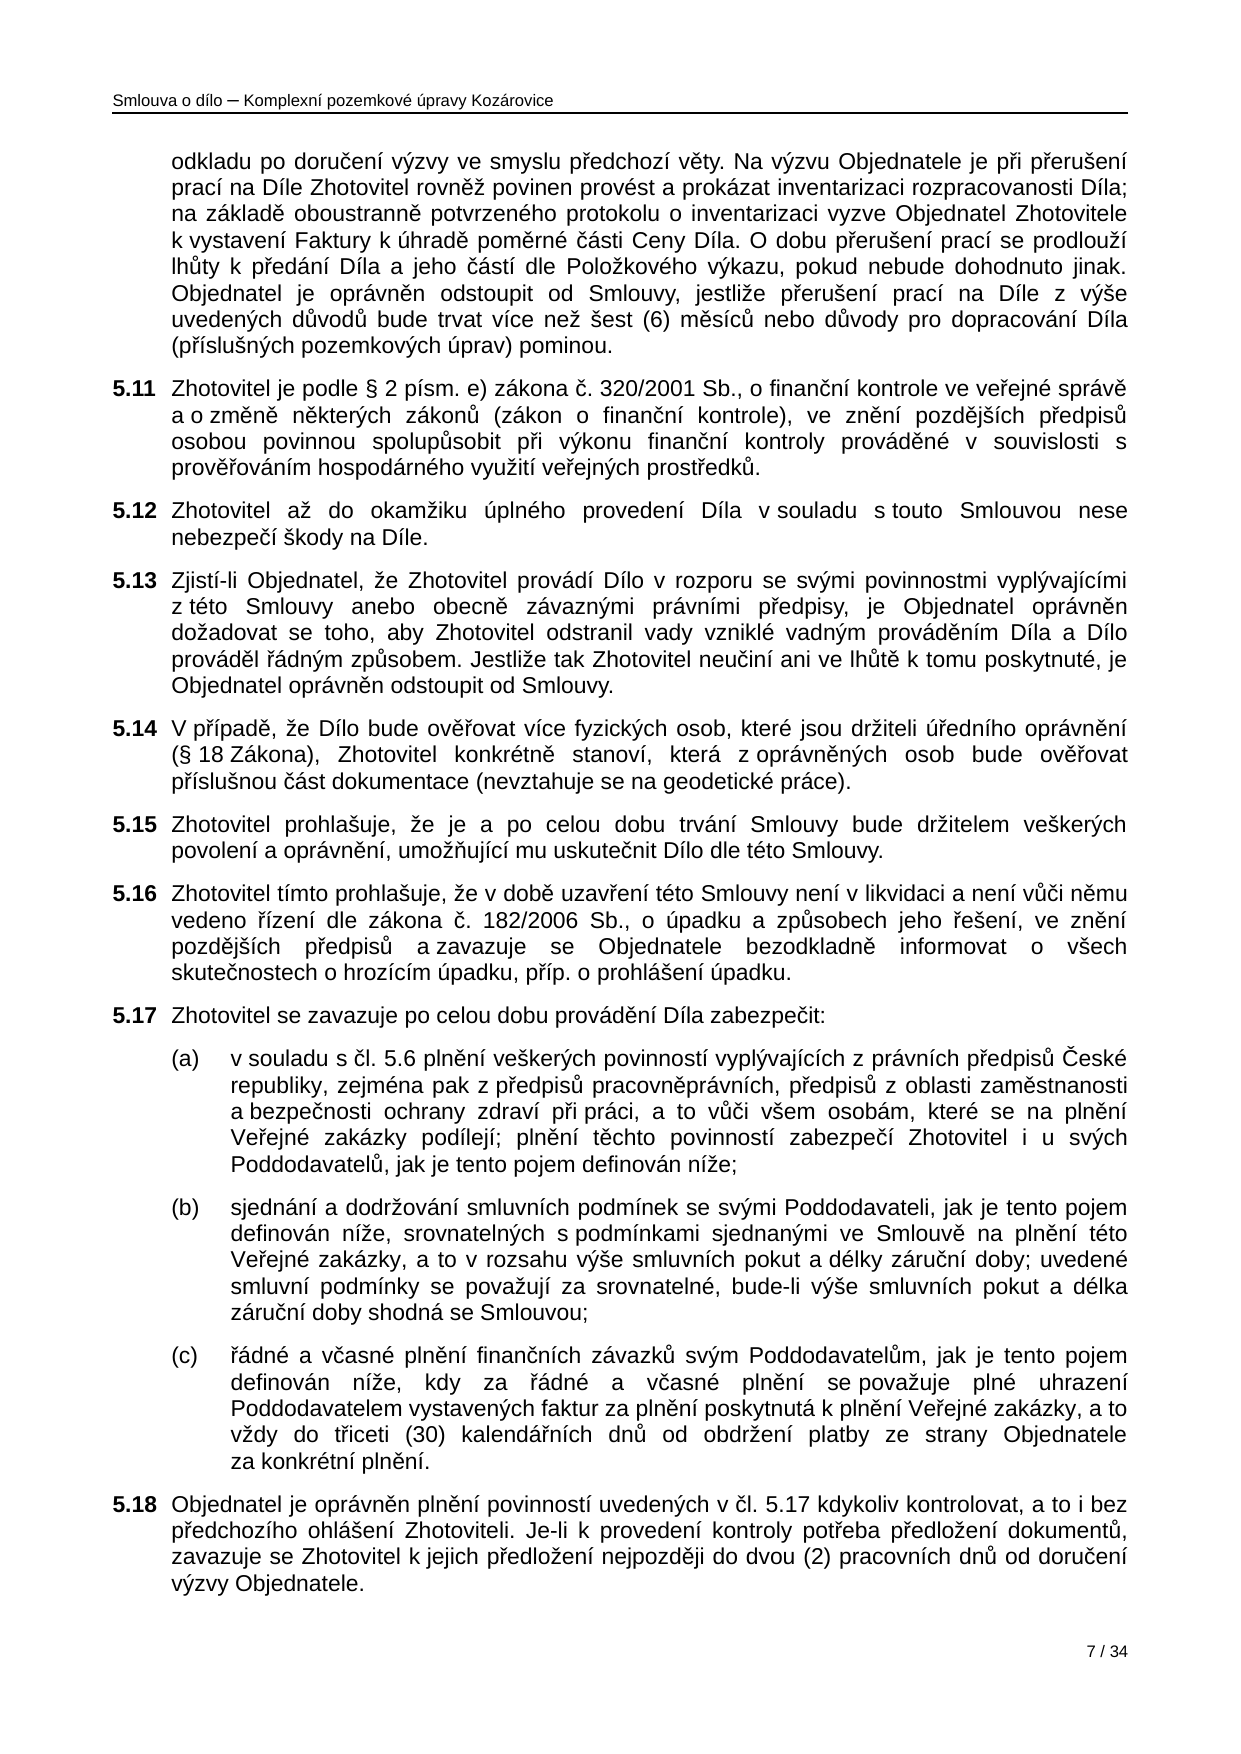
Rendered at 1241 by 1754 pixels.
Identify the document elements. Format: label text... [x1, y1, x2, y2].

text Zhotovitel až do okamžiku úplného provedení Díla v souladu s touto Smlouvou nese nebezpečí škody na Díle. [112, 497, 1128, 550]
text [112, 148, 1128, 358]
list sjednání a dodržování smluvních podmínek se svými Poddodavateli, jak je tento pojem definován níže, srovnatelných s podmínkami sjednanými ve Smlouvě na plnění této Veřejné zakázky, a to v rozsahu výše smluvních pokut a délky záruční doby; uvedené smluvní podmínky se považují za srovnatelné, bude-li výše smluvních pokut a délka záruční doby shodná se Smlouvou; [171, 1194, 1128, 1326]
list řádné a včasné plnění finančních závazků svým Poddodavatelům, jak je tento pojem definován níže, kdy za řádné a včasné plnění se považuje plné uhrazení Poddodavatelem vystavených faktur za plnění poskytnutá k plnění Veřejné zakázky, a to vždy do třiceti (30) kalendářních dnů od obdržení platby ze strany Objednatele za konkrétní plnění. [171, 1342, 1128, 1474]
text Zhotovitel prohlašuje, že je a po celou dobu trvání Smlouvy bude držitelem veškerých povolení a oprávnění, umožňující mu uskutečnit Dílo dle této Smlouvy. [112, 811, 1128, 863]
text Zhotovitel je podle § 2 písm. e) zákona č. 320/2001 Sb., o finanční kontrole ve veřejné správě a o změně některých zákonů (zákon o finanční kontrole), ve znění pozdějších předpisů osobou povinnou spolupůsobit při výkonu finanční kontroly prováděné v souvislosti s prověřováním hospodárného využití veřejných prostředků. [112, 375, 1128, 481]
text Objednatel je oprávněn plnění povinností uvedených v čl. 5.17 kdykoliv kontrolovat, a to i bez předchozího ohlášení Zhotoviteli. Je-li k provedení kontroly potřeba předložení dokumentů, zavazuje se Zhotovitel k jejich předložení nejpozději do dvou (2) pracovních dnů od doručení výzvy Objednatele. [112, 1491, 1128, 1596]
text Zjistí-li Objednatel, že Zhotovitel provádí Dílo v rozporu se svými povinnostmi vyplývajícími z této Smlouvy anebo obecně závaznými právními předpisy, je Objednatel oprávněn dožadovat se toho, aby Zhotovitel odstranil vady vzniklé vadným prováděním Díla a Dílo prováděl řádným způsobem. Jestliže tak Zhotovitel neučiní ani ve lhůtě k tomu poskytnuté, je Objednatel oprávněn odstoupit od Smlouvy. [112, 567, 1128, 698]
text V případě, že Dílo bude ověřovat více fyzických osob, které jsou držiteli úředního oprávnění (§ 18 Zákona), Zhotovitel konkrétně stanoví, která z oprávněných osob bude ověřovat příslušnou část dokumentace (nevztahuje se na geodetické práce). [112, 715, 1128, 794]
text Zhotovitel tímto prohlašuje, že v době uzavření této Smlouvy není v likvidaci a není vůči němu vedeno řízení dle zákona č. 182/2006 Sb., o úpadku a způsobech jeho řešení, ve znění pozdějších předpisů a zavazuje se Objednatele bezodkladně informovat o všech skutečnostech o hrozícím úpadku, příp. o prohlášení úpadku. [112, 880, 1128, 986]
list v souladu s čl. 5.6 plnění veškerých povinností vyplývajících z právních předpisů České republiky, zejména pak z předpisů pracovněprávních, předpisů z oblasti zaměstnanosti a bezpečnosti ochrany zdraví při práci, a to vůči všem osobám, které se na plnění Veřejné zakázky podílejí; plnění těchto povinností zabezpečí Zhotovitel i u svých Poddodavatelů, jak je tento pojem definován níže; [171, 1045, 1128, 1177]
text Zhotovitel se zavazuje po celou dobu provádění Díla zabezpečit: [112, 1002, 1128, 1029]
